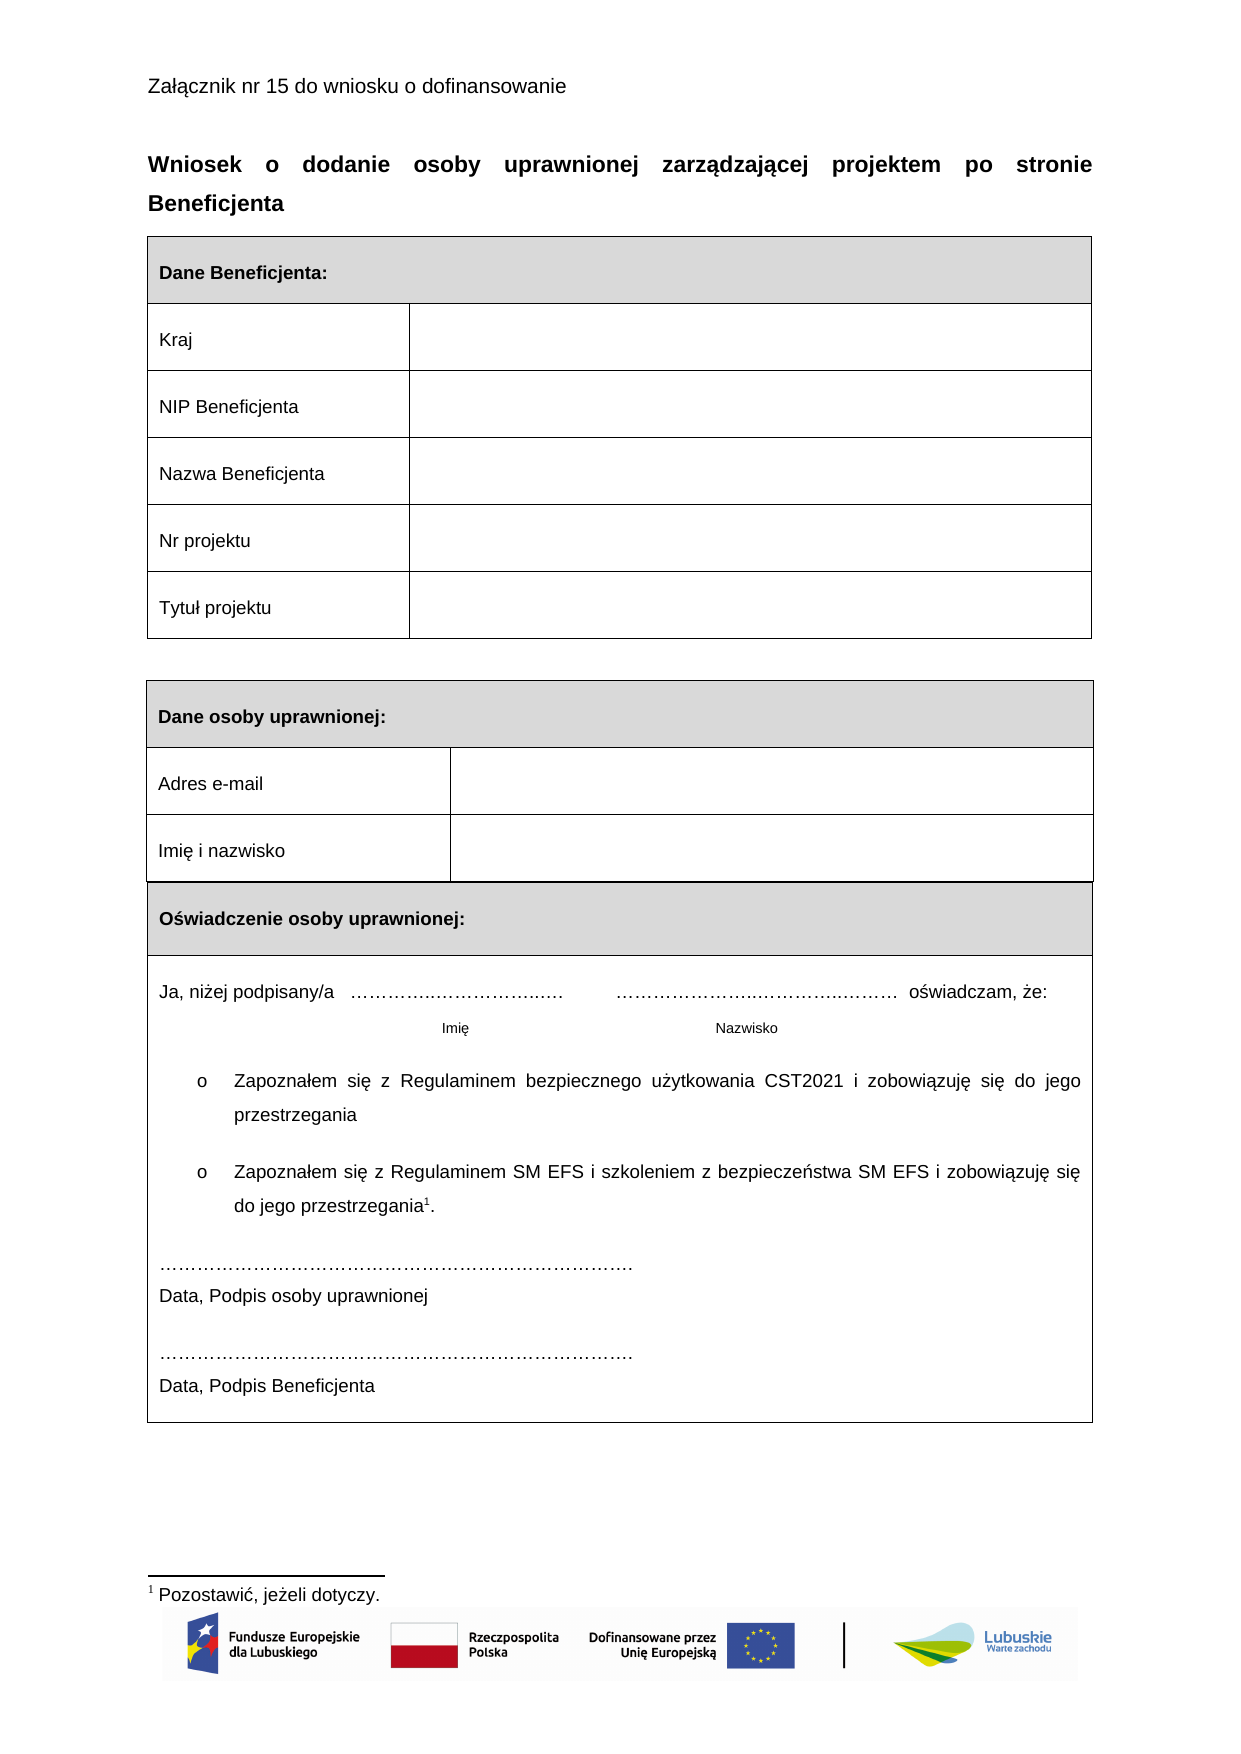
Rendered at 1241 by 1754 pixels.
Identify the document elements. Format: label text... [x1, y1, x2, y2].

table_cell [451, 748, 1093, 814]
table_cell Imię i nazwisko [147, 815, 450, 881]
table_cell [410, 505, 1091, 571]
table_cell [410, 572, 1091, 638]
subtitle Wniosek o dodanie osoby uprawnionej zarządzającej projektem po stronie Beneficjenta [148, 151, 1093, 217]
table_cell Tytuł projektu [148, 572, 409, 638]
table_cell Nr projektu [148, 505, 409, 571]
table_cell Adres e-mail [147, 748, 450, 814]
table_header Dane osoby uprawnionej: [147, 681, 1093, 747]
table_cell Kraj [148, 304, 409, 370]
table_cell NIP Beneficjenta [148, 371, 409, 437]
table_cell Ja, niżej podpisany/a …………..……………..…. …………………..…………..……… oświadczam, że: Imię Nazwisko Zapoznałem się z Regulaminem bezpiecznego użytkowania CST2021 i zobowiązuję się do jego przestrzegania Zapoznałem się z Regulaminem SM EFS i szkoleniem z bezpieczeństwa SM EFS i zobowiązuję się do jego przestrzegania. …………………………………………………………………. Data, Podpis osoby uprawnionej …………………………………………………………………. Data, Podpis Beneficjenta [148, 956, 1092, 1422]
table_cell [410, 371, 1091, 437]
table_header Oświadczenie osoby uprawnionej: [148, 883, 1092, 955]
table_cell [451, 815, 1093, 881]
table_cell Nazwa Beneficjenta [148, 438, 409, 504]
picture [162, 1607, 1078, 1681]
table_cell [410, 438, 1091, 504]
table_cell [410, 304, 1091, 370]
table_header Dane Beneficjenta: [148, 237, 1091, 303]
